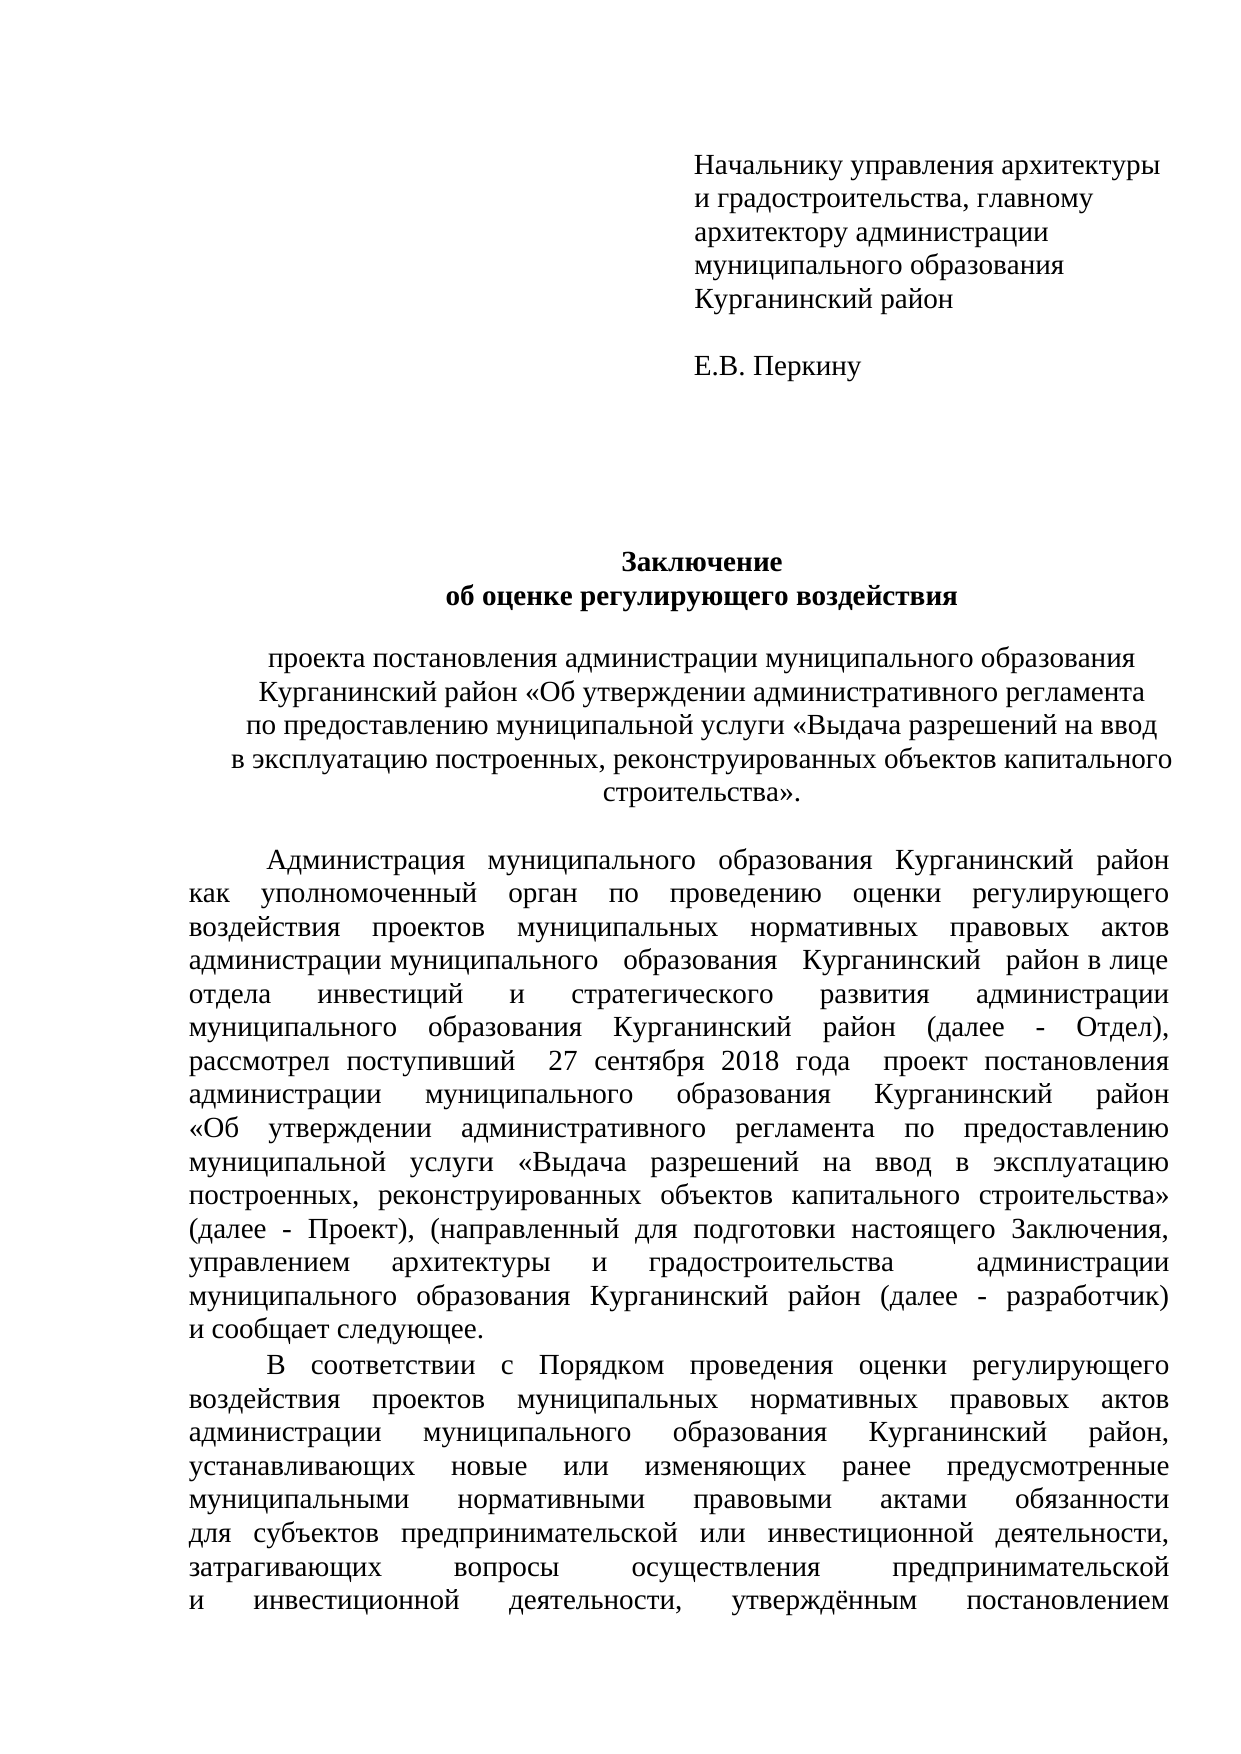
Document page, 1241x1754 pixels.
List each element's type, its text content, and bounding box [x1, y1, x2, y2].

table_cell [177, 1348, 1181, 1616]
table_header Начальнику управления архитектуры и градостроительства, главному архитектору администрации муниципального образования Курганинский район Е.В. Перкину [177, 118, 1181, 842]
table_cell Администрация муниципального образования Курганинский район как уполномоченный орган по проведению оценки регулирующего воздействия проектов муниципальных нормативных правовых актов администрации муниципального образования Курганинский район в лице отдела инвестиций и стратегического развития администрации муниципального образования Курганинский район (далее - Отдел), рассмотрел поступивший 27 сентября 2018 года проект постановления администрации муниципального образования Курганинский район «Об утверждении административного регламента по предоставлению муниципальной услуги «Выдача разрешений на ввод в эксплуатацию построенных, реконструированных объектов капитального строительства» (далее - Проект), (направленный для подготовки настоящего Заключения, управлением архитектуры и градостроительства администрации муниципального образования Курганинский район (далее - разработчик) и сообщает следующее. [177, 842, 1181, 1347]
